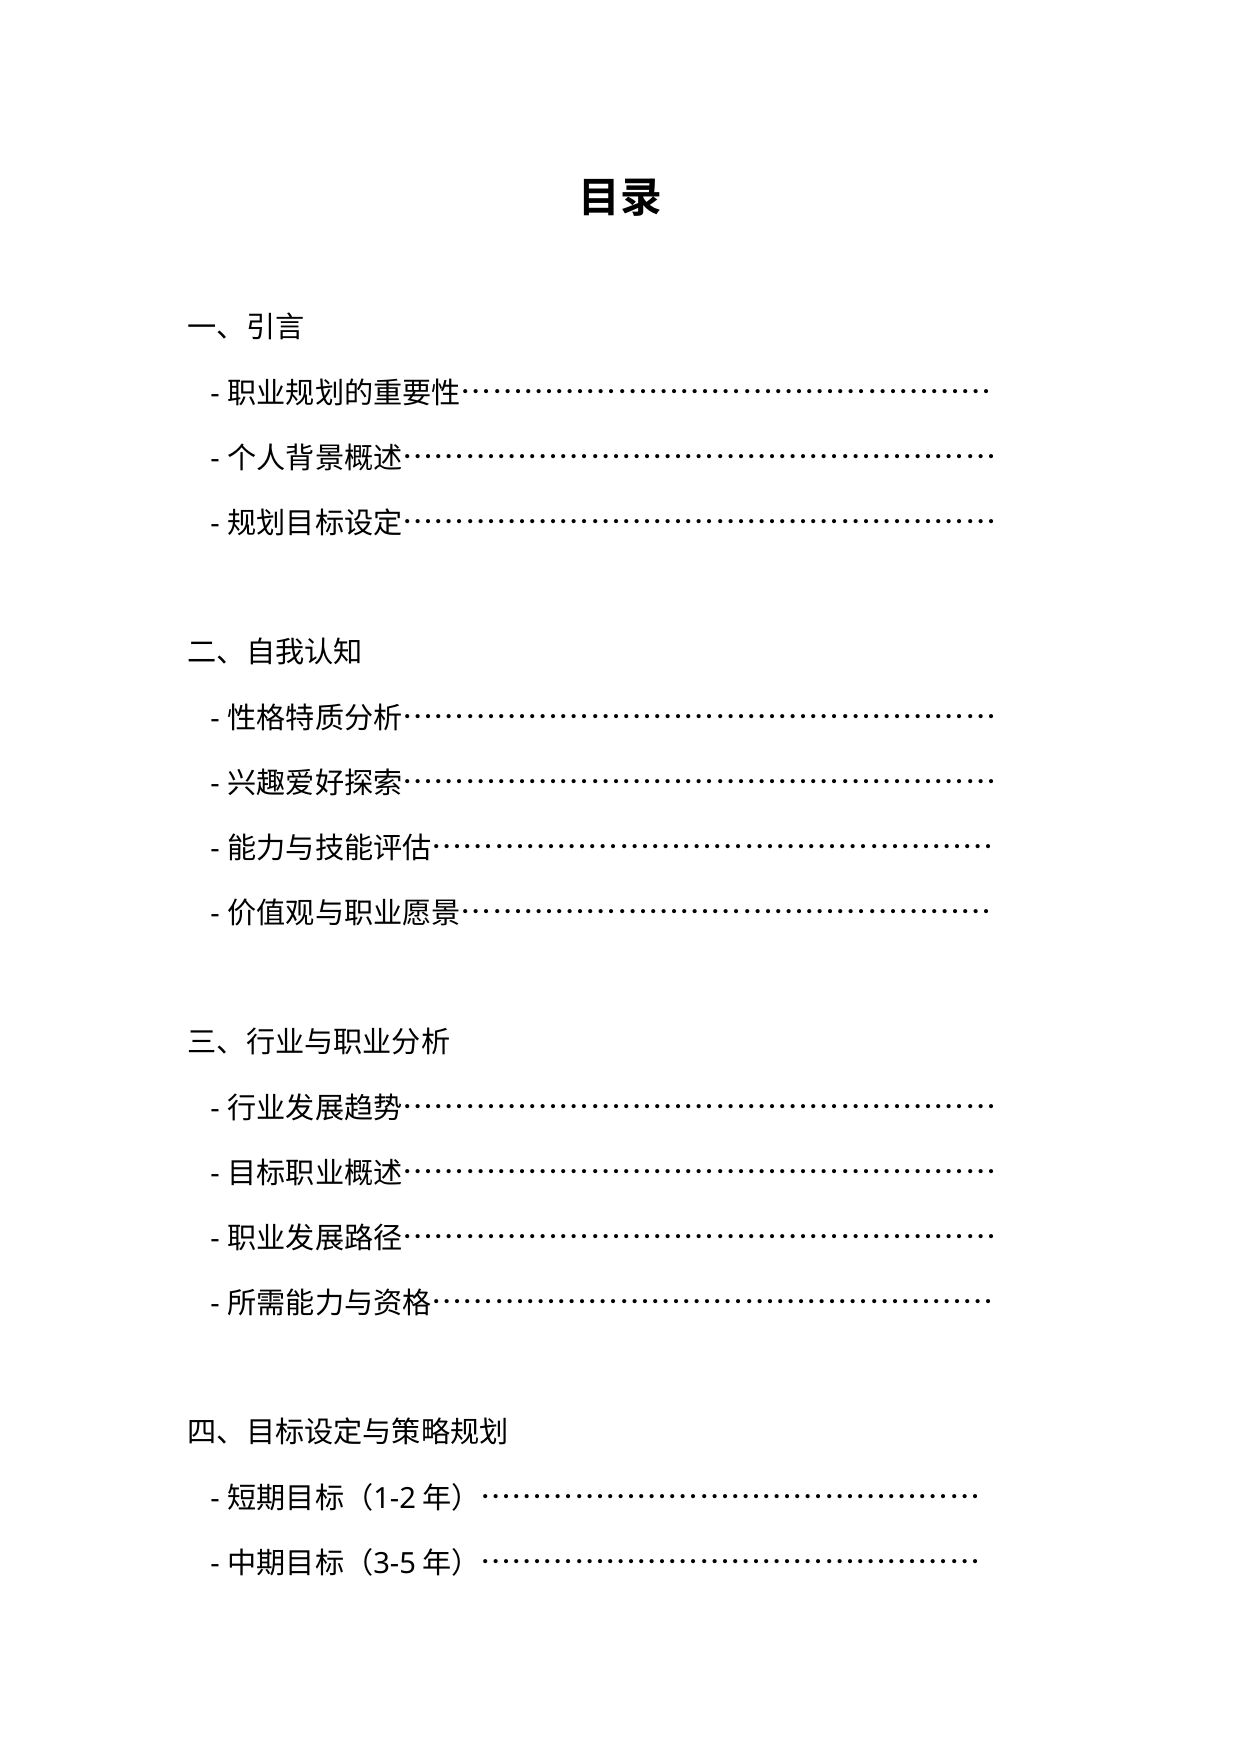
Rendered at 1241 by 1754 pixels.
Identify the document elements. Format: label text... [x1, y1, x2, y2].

text 一、引言 [187, 292, 1053, 357]
text - 职业规划的重要性…………………………………………… [187, 357, 1053, 422]
text - 性格特质分析………………………………………………… [187, 682, 1053, 747]
text 目录 [187, 162, 1053, 227]
text - 能力与技能评估……………………………………………… [187, 812, 1053, 877]
text - 中期目标（3-5年）………………………………………… [187, 1527, 1053, 1592]
text 四、目标设定与策略规划 [187, 1397, 1053, 1462]
text - 职业发展路径………………………………………………… [187, 1202, 1053, 1267]
text - 所需能力与资格……………………………………………… [187, 1267, 1053, 1332]
text 三、行业与职业分析 [187, 1007, 1053, 1072]
text - 规划目标设定………………………………………………… [187, 487, 1053, 552]
text - 目标职业概述………………………………………………… [187, 1137, 1053, 1202]
text - 兴趣爱好探索………………………………………………… [187, 747, 1053, 812]
text 二、自我认知 [187, 617, 1053, 682]
text - 个人背景概述………………………………………………… [187, 422, 1053, 487]
text - 行业发展趋势………………………………………………… [187, 1072, 1053, 1137]
text - 短期目标（1-2年）………………………………………… [187, 1462, 1053, 1527]
text - 价值观与职业愿景…………………………………………… [187, 877, 1053, 942]
